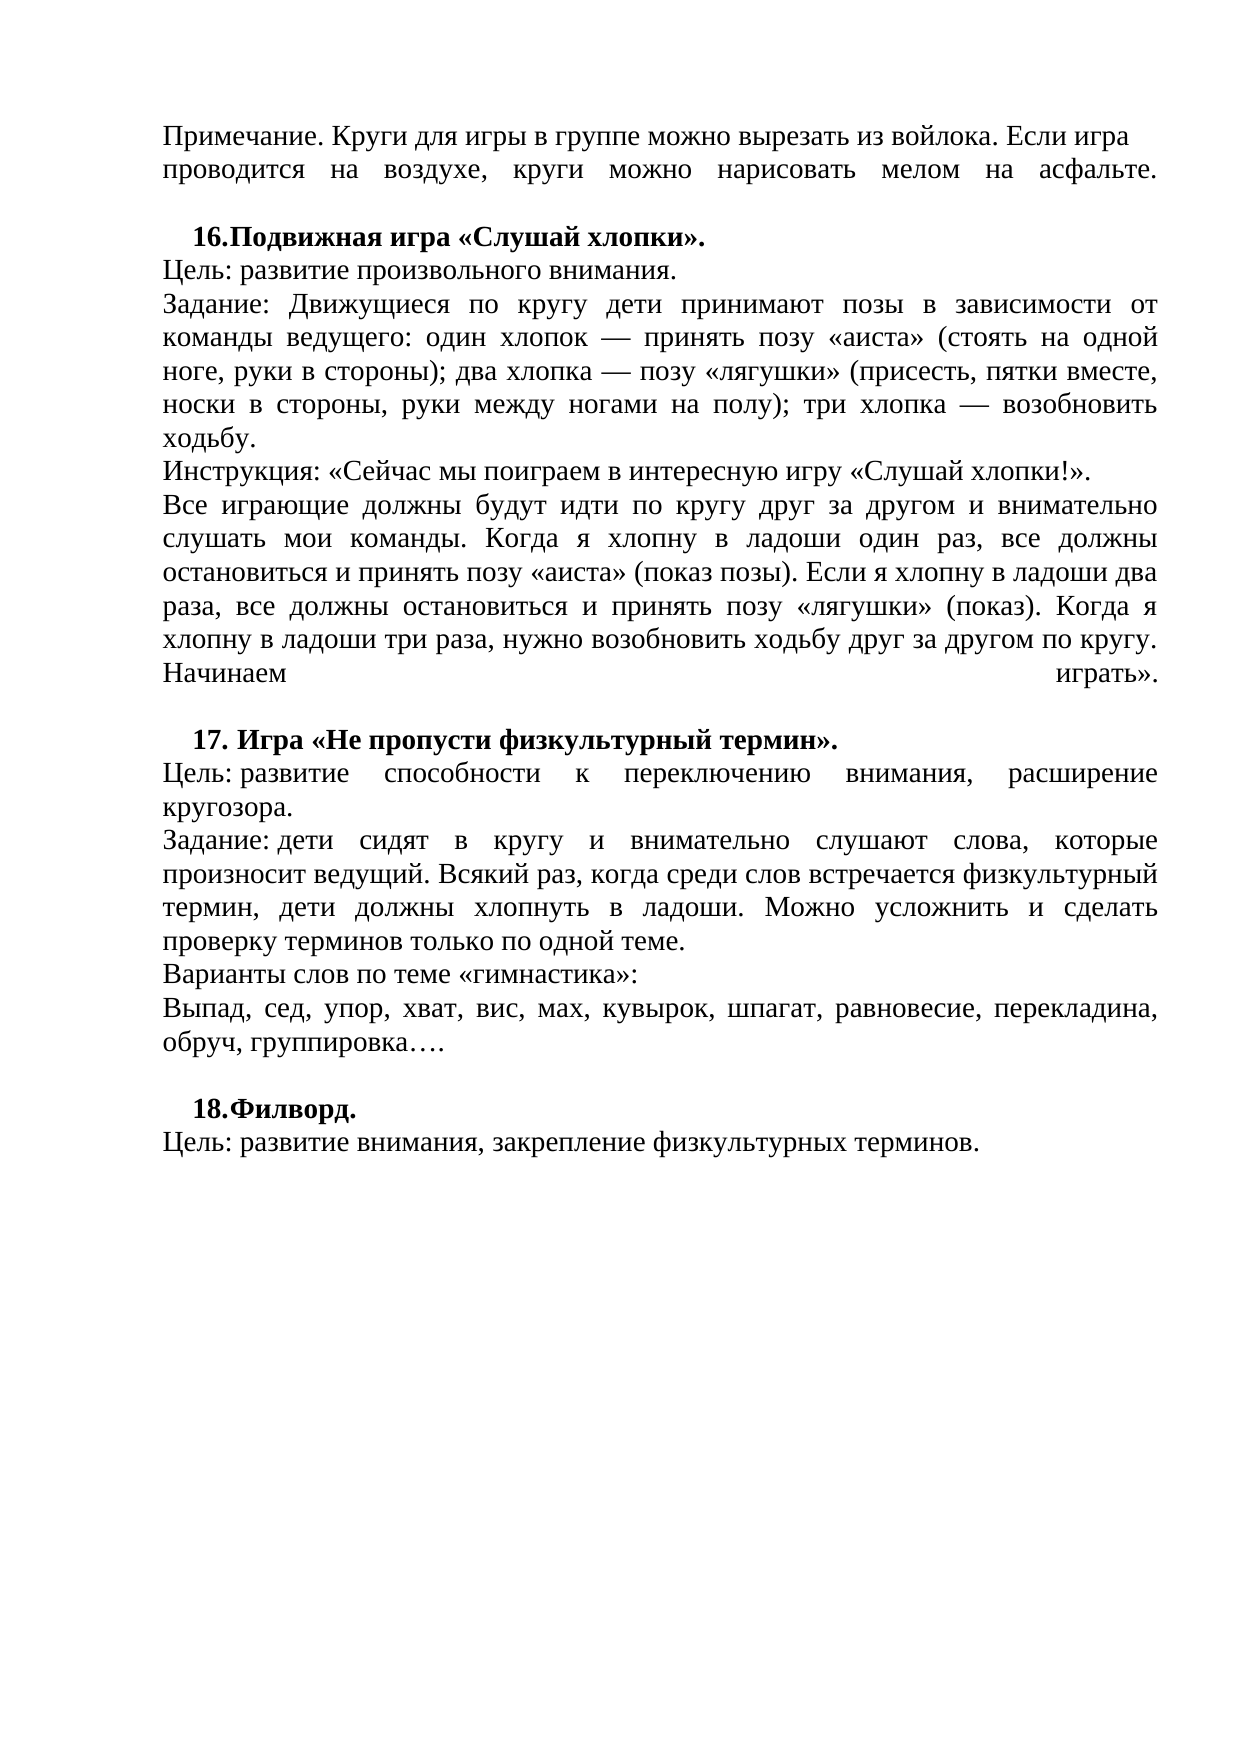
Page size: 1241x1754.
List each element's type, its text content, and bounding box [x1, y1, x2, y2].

list Игра «Не пропусти физкультурный термин». [192, 722, 1159, 755]
text Цель: развитие произвольного внимания. [162, 252, 1159, 286]
text Задание: дети сидят в кругу и внимательно слушают слова, которые произносит ведущий. Всякий раз, когда среди слов встречается физкультурный термин, дети должны хлопнуть в ладоши. Можно усложнить и сделать проверку терминов только по одной теме. [162, 822, 1159, 957]
text Задание: Движущиеся по кругу дети принимают позы в зависимости от команды ведущего: один хлопок — принять позу «аиста» (стоять на одной ноге, руки в стороны); два хлопка — позу «лягушки» (присесть, пятки вместе, носки в стороны, руки между ногами на полу); три хлопка — возобновить ходьбу. [162, 286, 1159, 453]
text Цель: развитие способности к переключению внимания, расширение кругозора. [162, 755, 1159, 822]
text Все играющие должны будут идти по кругу друг за другом и внимательно слушать мои команды. Когда я хлопну в ладоши один раз, все должны остановиться и принять позу «аиста» (показ позы). Если я хлопну в ладоши два раза, все должны остановиться и принять позу «лягушки» (показ). Когда я хлопну в ладоши три раза, нужно возобновить ходьбу друг за другом по кругу. Начинаем играть». [162, 487, 1159, 722]
list Филворд. [192, 1091, 1159, 1124]
text проводится на воздухе, круги можно нарисовать мелом на асфальте. [162, 152, 1159, 219]
text Цель: развитие внимания, закрепление физкультурных терминов. [162, 1124, 1159, 1158]
text Выпад, сед, упор, хват, вис, мах, кувырок, шпагат, равновесие, перекладина, обруч, группировка…. [162, 990, 1159, 1057]
text Варианты слов по теме «гимнастика»: [162, 957, 1159, 990]
list Подвижная игра «Слушай хлопки». [192, 219, 1159, 252]
text Инструкция: «Сейчас мы поиграем в интересную игру «Слушай хлопки!». [162, 453, 1159, 487]
text Примечание. Круги для игры в группе можно вырезать из войлока. Если игра [162, 118, 1159, 152]
